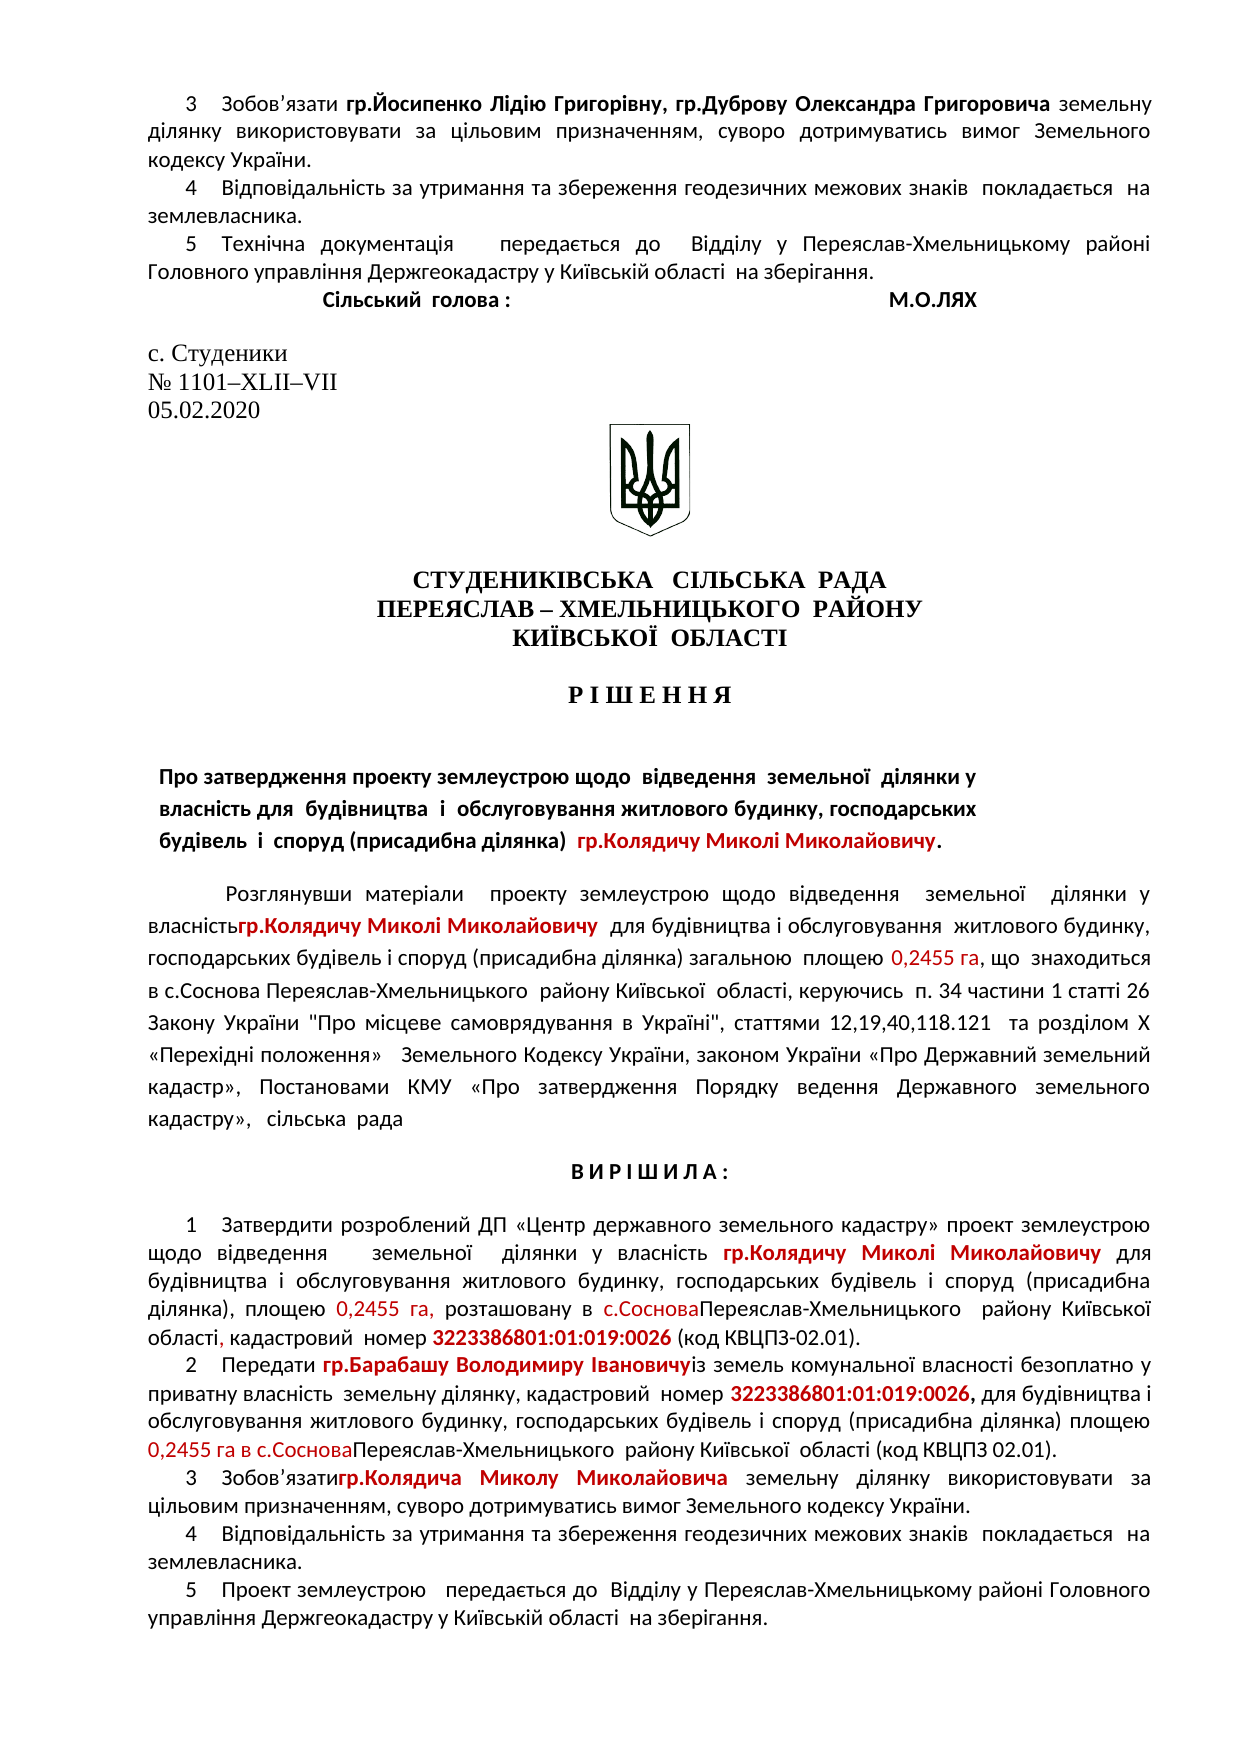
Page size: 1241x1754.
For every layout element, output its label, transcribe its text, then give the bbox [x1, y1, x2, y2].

text ПЕРЕЯСЛАВ – ХМЕЛЬНИЦЬКОГО РАЙОНУ [148, 594, 1152, 623]
list Затвердити розроблений ДП «Центр державного земельного кадастру» проект землеустрою щодо відведення земельної ділянки у власність гр.Колядичу Миколі Миколайовичу для будівництва і обслуговування житлового будинку, господарських будівель і споруд (присадибна ділянка), площею 0,2455 га, розташовану в с.СосноваПереяслав-Хмельницького району Київської області, кадастровий номер 3223386801:01:019:0026 (код КВЦПЗ-02.01). [148, 1211, 1152, 1351]
text СТУДЕНИКІВСЬКА СІЛЬСЬКА РАДА [148, 565, 1152, 594]
list Зобов’язати гр.Йосипенко Лідію Григорівну, гр.Дуброву Олександра Григоровича земельну ділянку використовувати за цільовим призначенням, суворо дотримуватись вимог Земельного кодексу України. [148, 89, 1152, 173]
list Проект землеустрою передається до Відділу у Переяслав-Хмельницькому районі Головного управління Держгеокадастру у Київській області на зберігання. [148, 1575, 1152, 1631]
text Сільський голова : М.О.ЛЯХ [148, 285, 1152, 313]
text с. Студеники [148, 338, 1152, 367]
list Технічна документація передається до Відділу у Переяслав-Хмельницькому районі Головного управління Держгеокадастру у Київській області на зберігання. [148, 229, 1152, 285]
text Р І Ш Е Н Н Я [148, 680, 1152, 709]
list Передати гр.Барабашу Володимиру Івановичуіз земель комунальної власності безоплатно у приватну власність земельну ділянку, кадастровий номер 3223386801:01:019:0026, для будівництва і обслуговування житлового будинку, господарських будівель і споруд (присадибна ділянка) площею 0,2455 га в с.СосноваПереяслав-Хмельницького району Київської області (код КВЦПЗ 02.01). [148, 1351, 1152, 1463]
text Розглянувши матеріали проекту землеустрою щодо відведення земельної ділянки у власністьгр.Колядичу Миколі Миколайовичу для будівництва і обслуговування житлового будинку, господарських будівель і споруд (присадибна ділянка) загальною площею 0,2455 га, що знаходиться в с.Соснова Переяслав-Хмельницького району Київської області, керуючись п. 34 частини 1 статті 26 Закону України "Про місцеве самоврядування в Україні", статтями 12,19,40,118.121 та розділом Х «Перехідні положення» Земельного Кодексу України, законом України «Про Державний земельний кадастр», Постановами КМУ «Про затвердження Порядку ведення Державного земельного кадастру», сільська рада [148, 879, 1152, 1132]
text 05.02.2020 [148, 395, 1152, 424]
picture [609, 424, 691, 537]
text В И Р І Ш И Л А : [148, 1157, 1152, 1186]
list Відповідальність за утримання та збереження геодезичних межових знаків покладається на землевласника. [148, 1519, 1152, 1575]
text № 1101–XLІІ–VІІ [148, 367, 1152, 395]
table_header Про затвердження проекту землеустрою щодо відведення земельної ділянки у власність для будівництва і обслуговування житлового будинку, господарських будівель і споруд (присадибна ділянка) гр.Колядичу Миколі Миколайовичу. [148, 762, 989, 879]
list Зобов’язатигр.Колядича Миколу Миколайовича земельну ділянку використовувати за цільовим призначенням, суворо дотримуватись вимог Земельного кодексу України. [148, 1463, 1152, 1519]
list Відповідальність за утримання та збереження геодезичних межових знаків покладається на землевласника. [148, 173, 1152, 229]
text КИЇВСЬКОЇ ОБЛАСТІ [148, 623, 1152, 652]
